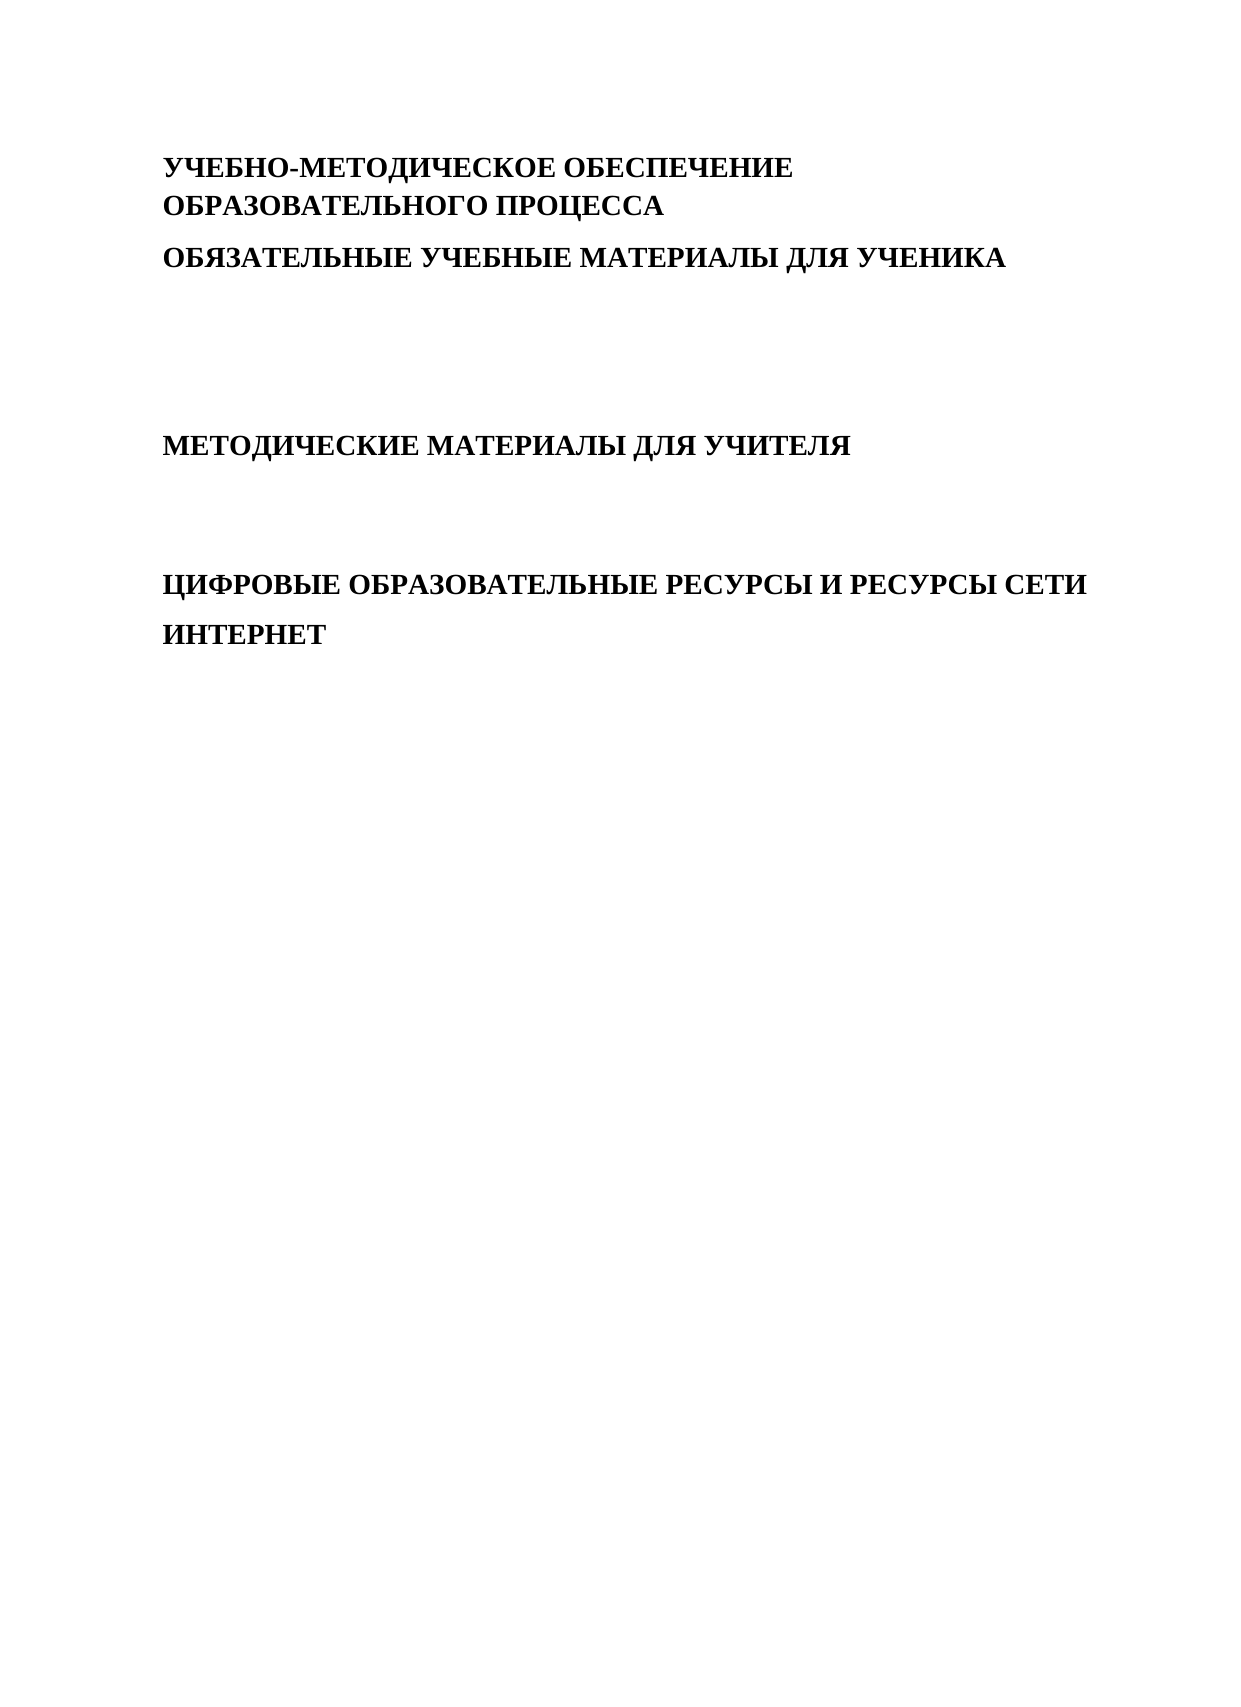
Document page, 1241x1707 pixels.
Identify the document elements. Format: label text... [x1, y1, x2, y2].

text ЦИФРОВЫЕ ОБРАЗОВАТЕЛЬНЫЕ РЕСУРСЫ И РЕСУРСЫ СЕТИ ИНТЕРНЕТ [162, 554, 1090, 654]
text ОБЯЗАТЕЛЬНЫЕ УЧЕБНЫЕ МАТЕРИАЛЫ ДЛЯ УЧЕНИКА [162, 227, 1090, 277]
text УЧЕБНО-МЕТОДИЧЕСКОЕ ОБЕСПЕЧЕНИЕ ОБРАЗОВАТЕЛЬНОГО ПРОЦЕССА [162, 150, 1090, 222]
text МЕТОДИЧЕСКИЕ МАТЕРИАЛЫ ДЛЯ УЧИТЕЛЯ [162, 416, 1090, 466]
